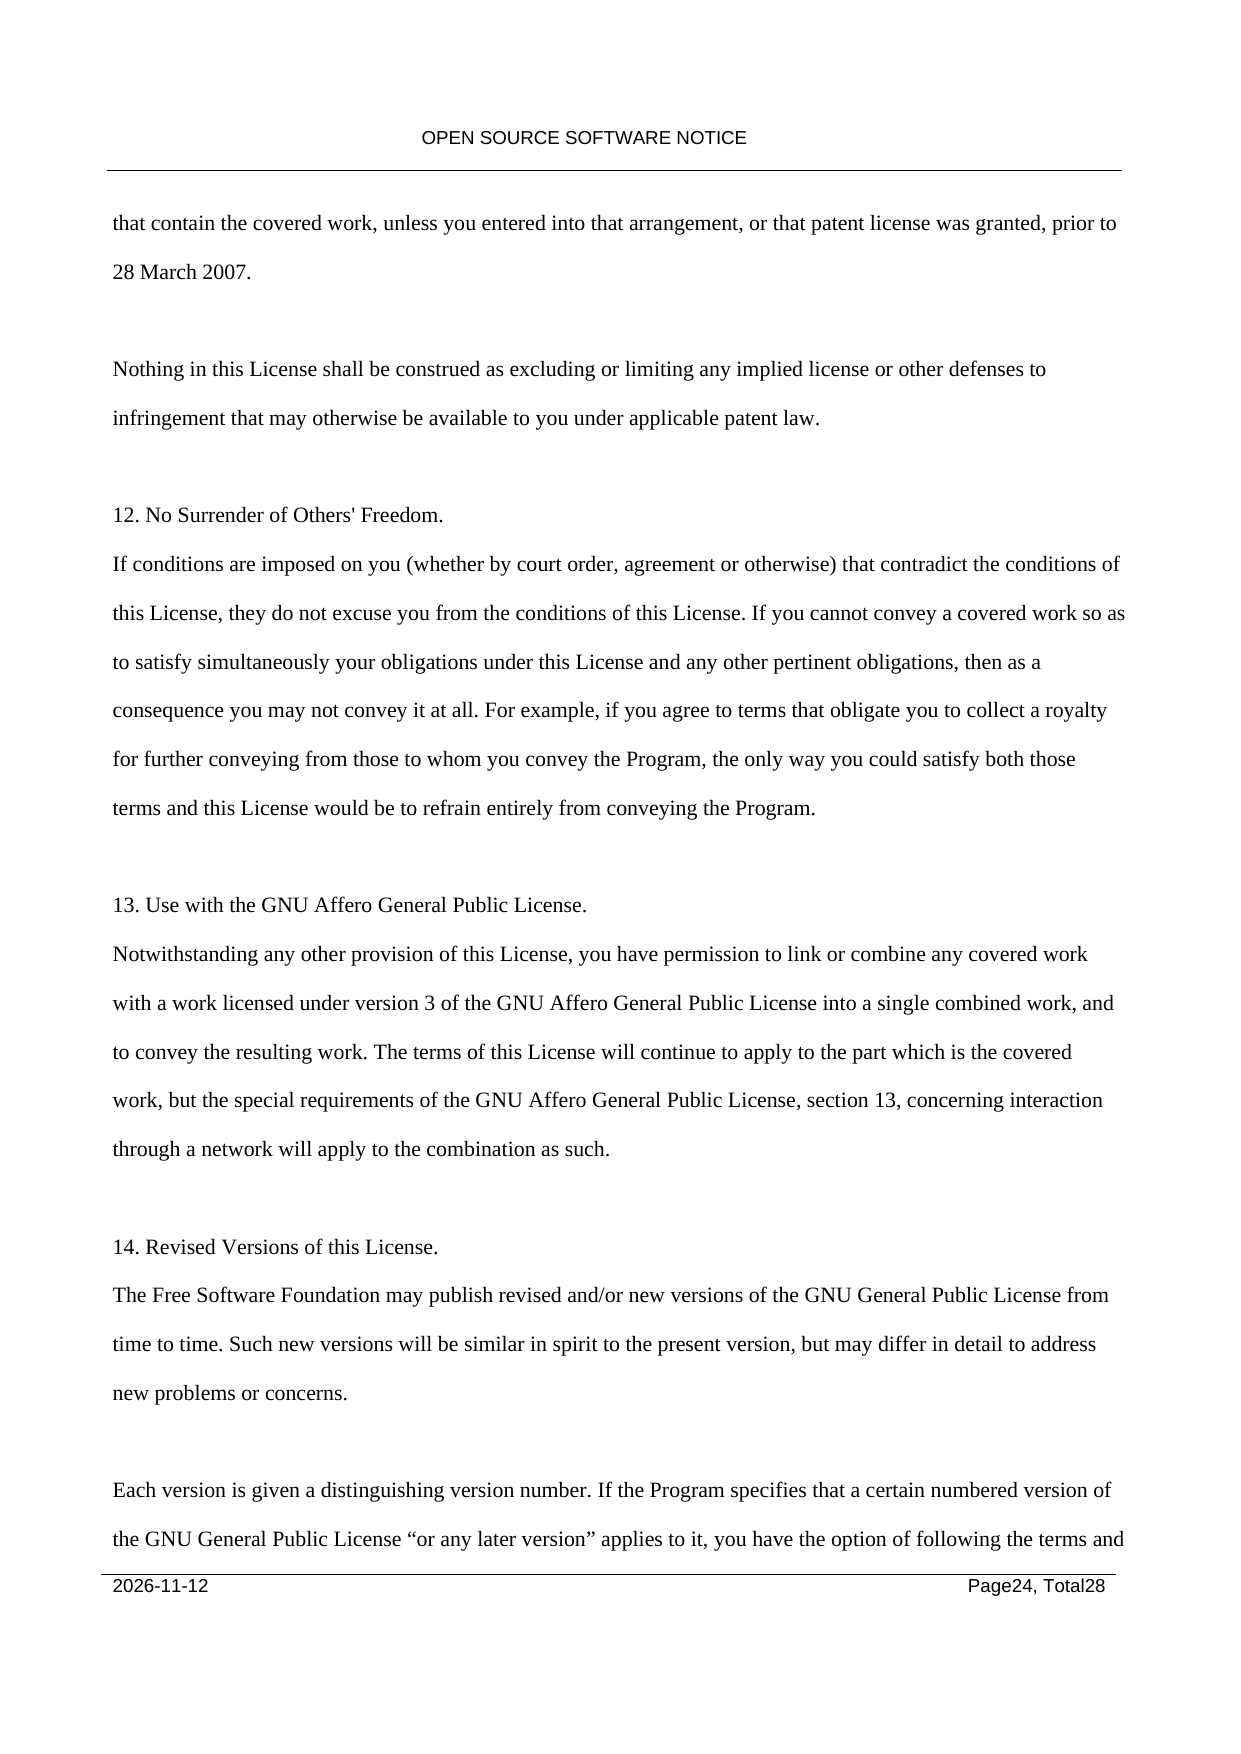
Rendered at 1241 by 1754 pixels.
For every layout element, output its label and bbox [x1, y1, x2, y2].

text [112, 206, 1128, 1555]
